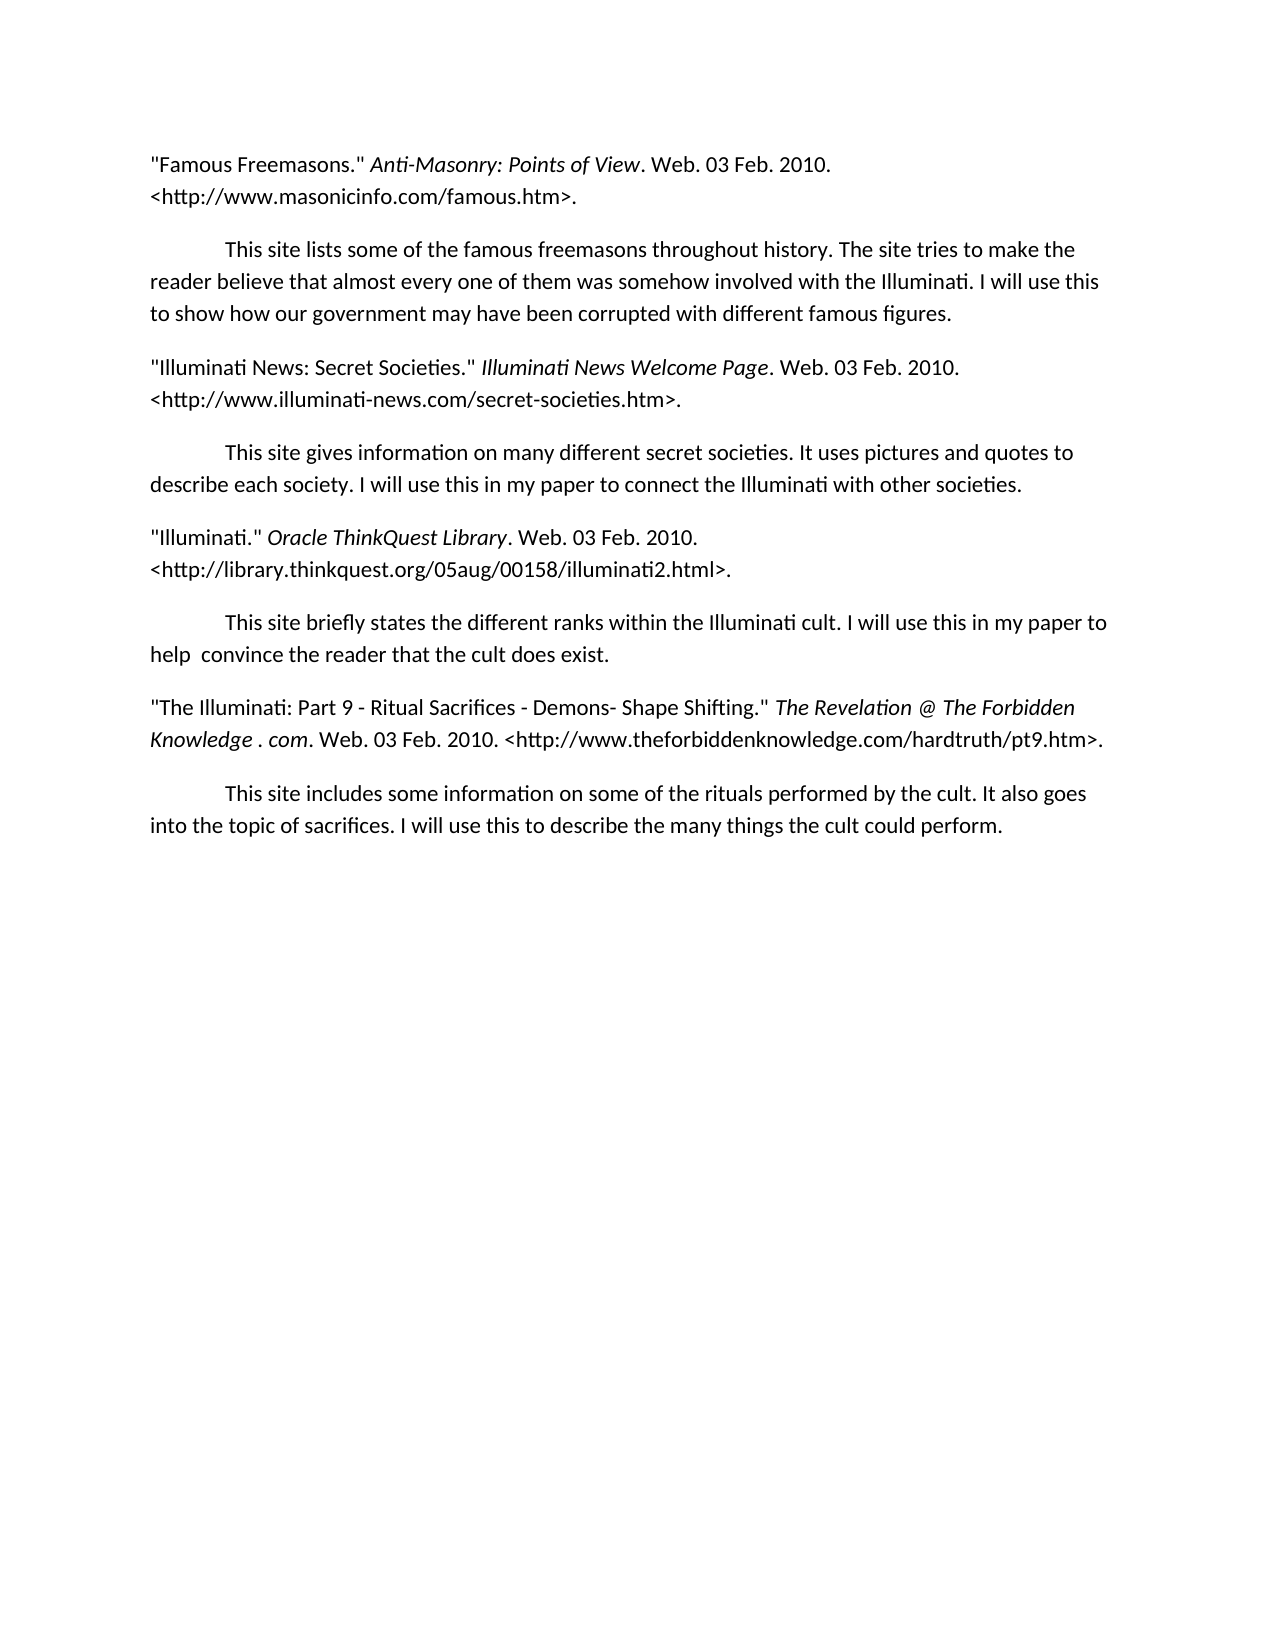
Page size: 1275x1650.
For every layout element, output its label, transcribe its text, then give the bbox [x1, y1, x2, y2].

text This site gives information on many different secret societies. It uses pictures and quotes to describe each society. I will use this in my paper to connect the Illuminati with other societies. [150, 438, 1125, 498]
text "Illuminati News: Secret Societies." Illuminati News Welcome Page. Web. 03 Feb. 2010. <http://www.illuminati-news.com/secret-societies.htm>. [150, 353, 1125, 413]
text "Famous Freemasons." Anti-Masonry: Points of View. Web. 03 Feb. 2010. <http://www.masonicinfo.com/famous.htm>. [150, 150, 1125, 210]
text "The Illuminati: Part 9 - Ritual Sacrifices - Demons- Shape Shifting." The Revelation @ The Forbidden Knowledge . com. Web. 03 Feb. 2010. <http://www.theforbiddenknowledge.com/hardtruth/pt9.htm>. [150, 693, 1125, 754]
text "Illuminati." Oracle ThinkQuest Library. Web. 03 Feb. 2010. <http://library.thinkquest.org/05aug/00158/illuminati2.html>. [150, 523, 1125, 583]
text This site briefly states the different ranks within the Illuminati cult. I will use this in my paper to help convince the reader that the cult does exist. [150, 608, 1125, 668]
text This site lists some of the famous freemasons throughout history. The site tries to make the reader believe that almost every one of them was somehow involved with the Illuminati. I will use this to show how our government may have been corrupted with different famous figures. [150, 235, 1125, 328]
text This site includes some information on some of the rituals performed by the cult. It also goes into the topic of sacrifices. I will use this to describe the many things the cult could perform. [150, 779, 1125, 839]
